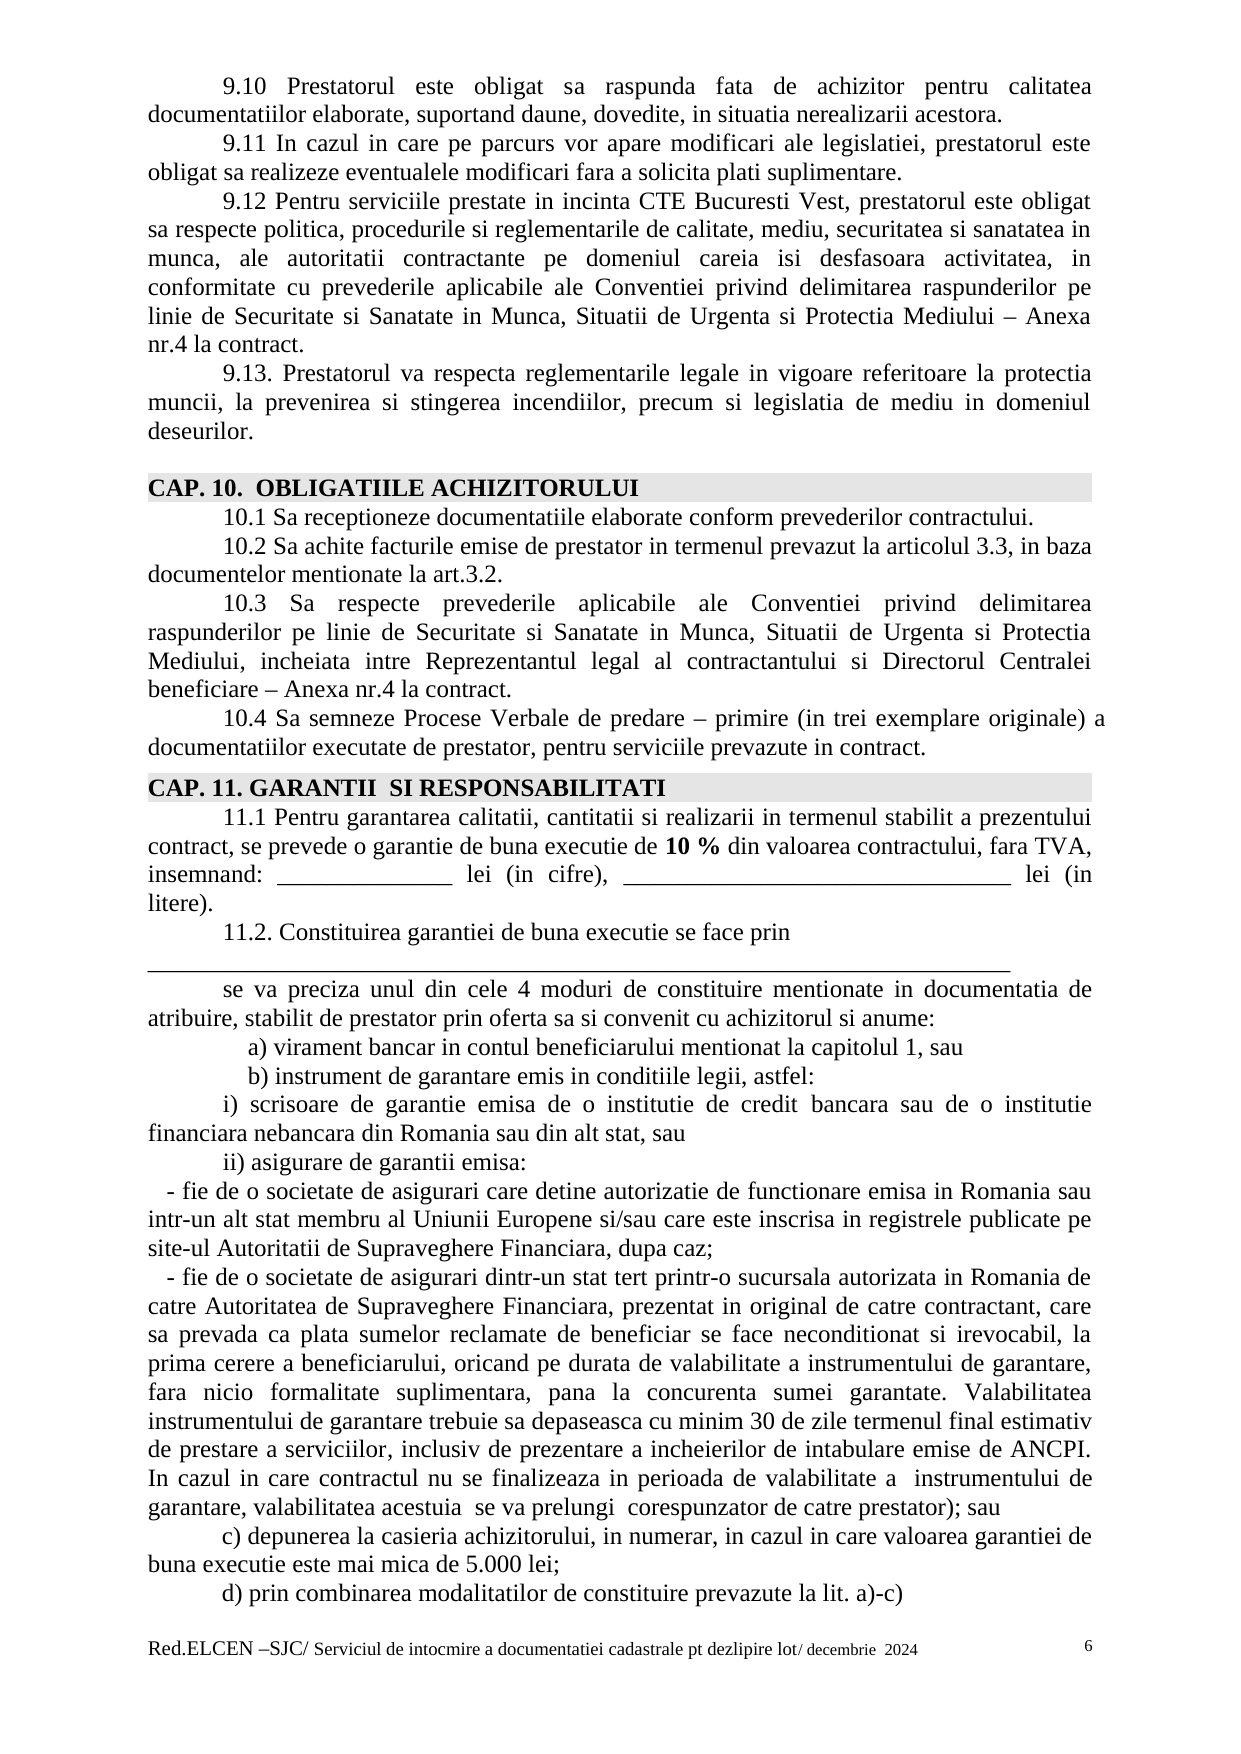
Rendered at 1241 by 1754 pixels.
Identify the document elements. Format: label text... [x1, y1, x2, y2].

text ii) asigurare de garantii emisa: [148, 1147, 1092, 1176]
text CAP. 10. obligatiile achizitorului [148, 473, 1092, 502]
text c) depunerea la casieria achizitorului, in numerar, in cazul in care valoarea garantiei de buna executie este mai mica de 5.000 lei; [148, 1521, 1092, 1578]
text 11.2. Constituirea garantiei de buna executie se face prin [148, 917, 1092, 946]
text 10.1 Sa receptioneze documentatiile elaborate conform prevederilor contractului. [148, 502, 1092, 531]
text 10.4 Sa semneze Procese Verbale de predare – primire (in trei exemplare originale) a documentatiilor executate de prestator, pentru serviciile prevazute in contract. [148, 703, 1107, 761]
text i) scrisoare de garantie emisa de o institutie de credit bancara sau de o institutie financiara nebancara din Romania sau din alt stat, sau [148, 1089, 1092, 1147]
text 9.10 Prestatorul este obligat sa raspunda fata de achizitor pentru calitatea documentatiilor elaborate, suportand daune, dovedite, in situatia nerealizarii acestora. [148, 71, 1092, 128]
text se va preciza unul din cele 4 moduri de constituire mentionate in documentatia de atribuire, stabilit de prestator prin oferta sa si convenit cu achizitorul si anume: [148, 974, 1092, 1032]
text CAP. 11. GARANTII SI RESPONSABILITATI [148, 773, 1092, 802]
text - fie de o societate de asigurari dintr-un stat tert printr-o sucursala autorizata in Romania de catre Autoritatea de Supraveghere Financiara, prezentat in original de catre contractant, care sa prevada ca plata sumelor reclamate de beneficiar se face neconditionat si irevocabil, la prima cerere a beneficiarului, oricand pe durata de valabilitate a instrumentului de garantare, fara nicio formalitate suplimentara, pana la concurenta sumei garantate. Valabilitatea instrumentului de garantare trebuie sa depaseasca cu minim 30 de zile termenul final estimativ de prestare a serviciilor, inclusiv de prezentare a incheierilor de intabulare emise de ANCPI. In cazul in care contractul nu se finalizeaza in perioada de valabilitate a instrumentului de garantare, valabilitatea acestuia se va prelungi corespunzator de catre prestator); sau [148, 1262, 1092, 1521]
text a) virament bancar in contul beneficiarului mentionat la capitolul 1, sau [223, 1032, 1092, 1061]
text 9.13. Prestatorul va respecta reglementarile legale in vigoare referitoare la protectia muncii, la prevenirea si stingerea incendiilor, precum si legislatia de mediu in domeniul deseurilor. [148, 358, 1092, 444]
text 9.11 In cazul in care pe parcurs vor apare modificari ale legislatiei, prestatorul este obligat sa realizeze eventualele modificari fara a solicita plati suplimentare. [148, 128, 1092, 186]
text 9.12 Pentru serviciile prestate in incinta CTE Bucuresti Vest, prestatorul este obligat sa respecte politica, procedurile si reglementarile de calitate, mediu, securitatea si sanatatea in munca, ale autoritatii contractante pe domeniul careia isi desfasoara activitatea, in conformitate cu prevederile aplicabile ale Conventiei privind delimitarea raspunderilor pe linie de Securitate si Sanatate in Munca, Situatii de Urgenta si Protectia Mediului – Anexa nr.4 la contract. [148, 186, 1092, 358]
text 10.3 Sa respecte prevederile aplicabile ale Conventiei privind delimitarea raspunderilor pe linie de Securitate si Sanatate in Munca, Situatii de Urgenta si Protectia Mediului, incheiata intre Reprezentantul legal al contractantului si Directorul Centralei beneficiare – Anexa nr.4 la contract. [148, 588, 1092, 703]
text b) instrument de garantare emis in conditiile legii, astfel: [148, 1061, 1092, 1089]
text 11.1 Pentru garantarea calitatii, cantitatii si realizarii in termenul stabilit a prezentului contract, se prevede o garantie de buna executie de 10 % din valoarea contractului, fara TVA, insemnand: ______________ lei (in cifre), _______________________________ lei (in litere). [148, 802, 1092, 917]
text 10.2 Sa achite facturile emise de prestator in termenul prevazut la articolul 3.3, in baza documentelor mentionate la art.3.2. [148, 531, 1092, 588]
text - fie de o societate de asigurari care detine autorizatie de functionare emisa in Romania sau intr-un alt stat membru al Uniunii Europene si/sau care este inscrisa in registrele publicate pe site-ul Autoritatii de Supraveghere Financiara, dupa caz; [148, 1176, 1092, 1262]
text _____________________________________________________________________ [148, 946, 1092, 974]
text d) prin combinarea modalitatilor de constituire prevazute la lit. a)-c) [148, 1578, 1092, 1607]
